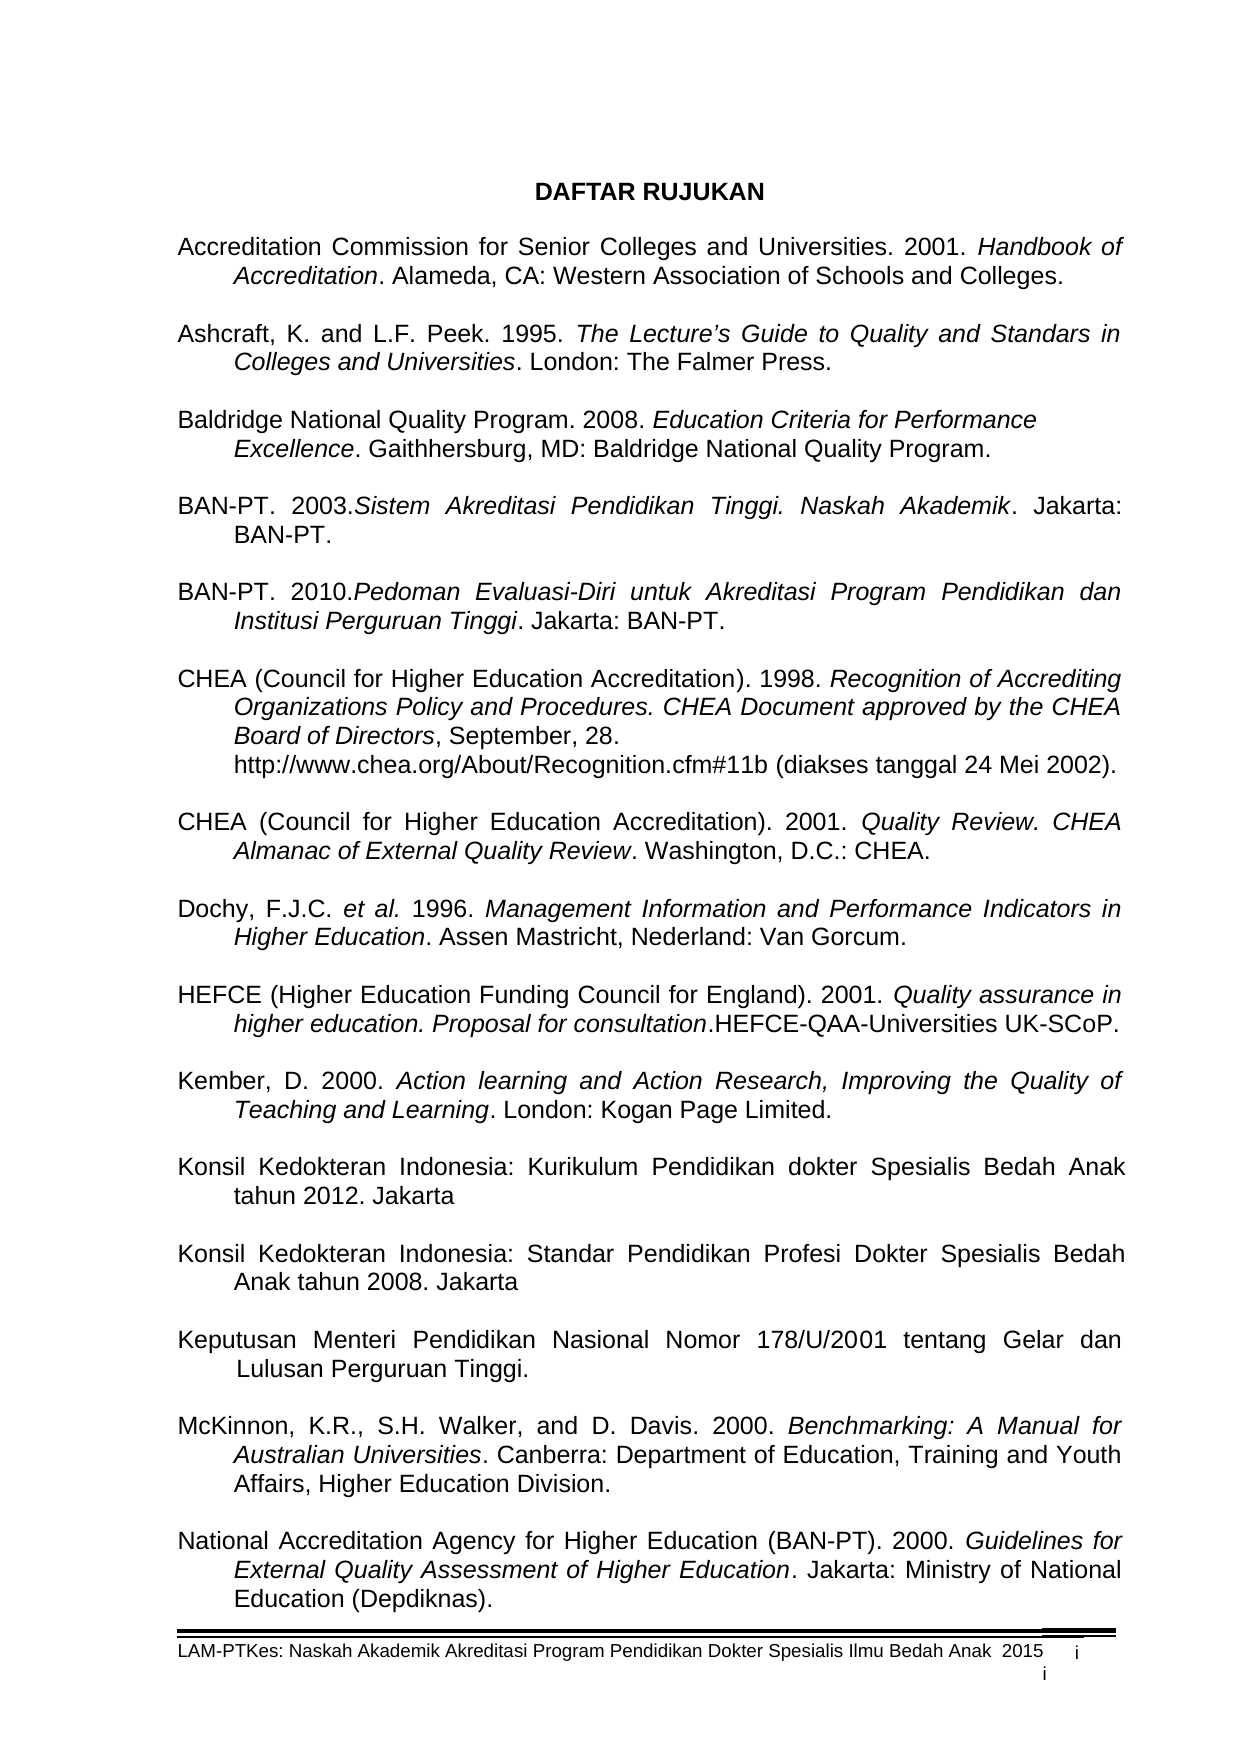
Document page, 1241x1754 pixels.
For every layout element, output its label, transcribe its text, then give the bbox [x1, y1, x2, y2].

text McKinnon, K.R., S.H. Walker, and D. Davis. 2000. Benchmarking: A Manual for Australian Universities. Canberra: Department of Education, Training and Youth Affairs, Higher Education Division. [177, 1411, 1122, 1497]
text Dochy, F.J.C. et al. 1996. Management Information and Performance Indicators in Higher Education. Assen Mastricht, Nederland: Van Gorcum. [177, 893, 1122, 951]
text Keputusan Menteri Pendidikan Nasional Nomor 178/U/2001 tentang Gelar dan Lulusan Perguruan Tinggi. [177, 1325, 1122, 1382]
text http://www.chea.org/About/Recognition.cfm#11b (diakses tanggal 24 Mei 2002). [233, 750, 1122, 778]
text Konsil Kedokteran Indonesia: Standar Pendidikan Profesi Dokter Spesialis Bedah Anak tahun 2008. Jakarta [177, 1238, 1127, 1296]
text National Accreditation Agency for Higher Education (BAN-PT). 2000. Guidelines for External Quality Assessment of Higher Education. Jakarta: Ministry of National Education (Depdiknas). [177, 1526, 1122, 1612]
text CHEA (Council for Higher Education Accreditation). 1998. Recognition of Accrediting Organizations Policy and Procedures. CHEA Document approved by the CHEA Board of Directors, September, 28. [177, 663, 1122, 750]
text Ashcraft, K. and L.F. Peek. 1995. The Lecture’s Guide to Quality and Standars in Colleges and Universities. London: The Falmer Press. [177, 318, 1122, 376]
text Baldridge National Quality Program. 2008. Education Criteria for Performance Excellence. Gaithhersburg, MD: Baldridge National Quality Program. [177, 405, 1122, 462]
text Accreditation Commission for Senior Colleges and Universities. 2001. Handbook of Accreditation. Alameda, CA: Western Association of Schools and Colleges. [177, 232, 1122, 290]
text BAN-PT. 2003.Sistem Akreditasi Pendidikan Tinggi. Naskah Akademik. Jakarta: BAN-PT. [177, 491, 1122, 548]
text BAN-PT. 2010.Pedoman Evaluasi-Diri untuk Akreditasi Program Pendidikan dan Institusi Perguruan Tinggi. Jakarta: BAN-PT. [177, 577, 1122, 635]
subtitle DAFTAR RUJUKAN [177, 177, 1122, 206]
text Konsil Kedokteran Indonesia: Kurikulum Pendidikan dokter Spesialis Bedah Anak tahun 2012. Jakarta [177, 1152, 1127, 1210]
text HEFCE (Higher Education Funding Council for England). 2001. Quality assurance in higher education. Proposal for consultation.HEFCE-QAA-Universities UK-SCoP. [177, 980, 1122, 1037]
text Kember, D. 2000. Action learning and Action Research, Improving the Quality of Teaching and Learning. London: Kogan Page Limited. [177, 1066, 1122, 1123]
text CHEA (Council for Higher Education Accreditation). 2001. Quality Review. CHEA Almanac of External Quality Review. Washington, D.C.: CHEA. [177, 807, 1122, 865]
